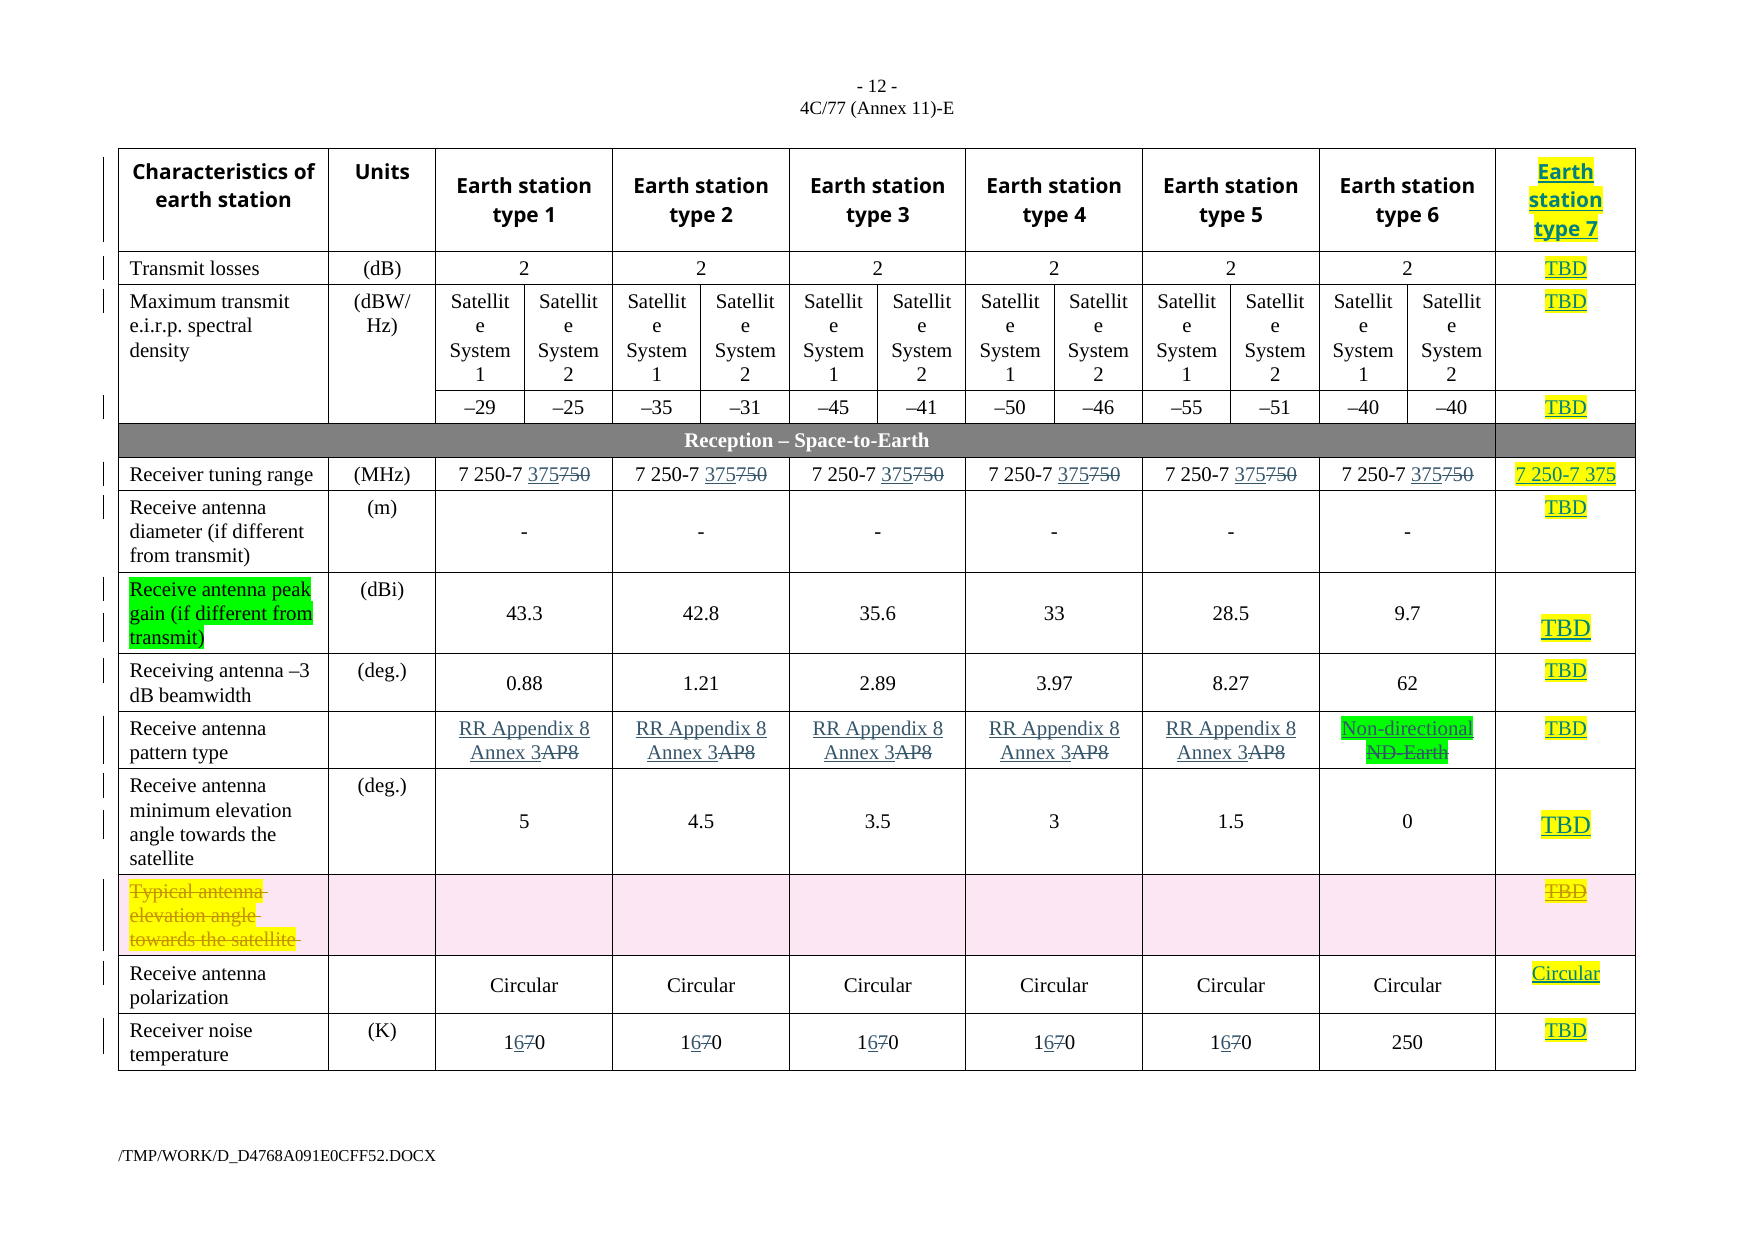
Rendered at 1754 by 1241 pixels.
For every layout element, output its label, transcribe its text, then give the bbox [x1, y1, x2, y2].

table_cell 2.89 [790, 654, 965, 711]
table_cell - [613, 491, 789, 572]
table_cell ‒45 [790, 391, 877, 423]
table_cell - [790, 491, 965, 572]
table_cell 10 [436, 1014, 612, 1070]
table_cell 1.21 [613, 654, 789, 711]
table_cell 62 [1320, 654, 1495, 711]
table_cell [436, 712, 612, 768]
table_cell 7 250-7 [613, 458, 789, 490]
table_cell ‒40 [1408, 391, 1495, 423]
table_cell Satellite System 1 [1320, 285, 1407, 390]
table_cell [329, 956, 435, 1013]
table_header Earth station type 4 [966, 149, 1142, 251]
table_cell Receive antenna pattern type [119, 712, 328, 768]
table_cell 3.5 [790, 769, 965, 874]
table_cell 33 [966, 573, 1142, 653]
table_cell Circular [613, 956, 789, 1013]
table_header [1496, 149, 1635, 251]
table_cell [613, 712, 789, 768]
table_cell [1496, 956, 1635, 1013]
table_cell [1496, 391, 1635, 423]
table_cell (m) [329, 491, 435, 572]
table_cell 10 [790, 1014, 965, 1070]
table_cell (dB) [329, 252, 435, 284]
table_cell [1320, 712, 1495, 768]
table_cell Satellite System 2 [1231, 285, 1319, 390]
table_cell Receive antenna polarization [119, 956, 328, 1013]
table_cell Circular [436, 956, 612, 1013]
table_cell [1496, 1014, 1635, 1070]
table_cell ‒46 [1055, 391, 1142, 423]
table_cell 5 [436, 769, 612, 874]
table_cell ‒29 [436, 391, 524, 423]
table_cell ‒51 [1231, 391, 1319, 423]
table_header Earth station type 2 [613, 149, 789, 251]
table_cell Circular [966, 956, 1142, 1013]
table_cell 2 [1143, 252, 1319, 284]
table_cell 9.7 [1320, 573, 1495, 653]
table_cell Circular [1320, 956, 1495, 1013]
table_cell 2 [966, 252, 1142, 284]
table_cell Receiving antenna –3 dB beamwidth [119, 654, 328, 711]
table_cell Receiver tuning range [119, 458, 328, 490]
table_cell 1.5 [1143, 769, 1319, 874]
table_header Earth station type 6 [1320, 149, 1495, 251]
table_cell Receive antenna diameter (if different from transmit) [119, 491, 328, 572]
table_cell [966, 712, 1142, 768]
table_cell (deg.) [329, 769, 435, 874]
table_cell - [436, 491, 612, 572]
table_header Units [329, 149, 435, 251]
table_cell Receive antenna minimum elevation angle towards the satellite [119, 769, 328, 874]
table_cell (MHz) [329, 458, 435, 490]
table_cell 0 [1320, 769, 1495, 874]
table_cell [790, 712, 965, 768]
table_cell 0.88 [436, 654, 612, 711]
table_header Characteristics of earth station [119, 149, 328, 251]
table_cell [1496, 712, 1635, 768]
table_cell 2 [613, 252, 789, 284]
table_cell Satellite System 1 [436, 285, 524, 390]
table_cell 35.6 [790, 573, 965, 653]
table_cell 10 [613, 1014, 789, 1070]
table_header Earth station type 1 [436, 149, 612, 251]
table_cell Circular [790, 956, 965, 1013]
table_cell 2 [790, 252, 965, 284]
table_cell - [966, 491, 1142, 572]
table_cell Circular [1143, 956, 1319, 1013]
table_cell 8.27 [1143, 654, 1319, 711]
table_cell 2 [436, 252, 612, 284]
table_cell Satellite System 1 [1143, 285, 1230, 390]
table_cell 7 250-7 [1320, 458, 1495, 490]
table_cell ‒25 [525, 391, 612, 423]
table_cell [1496, 491, 1635, 572]
table_cell ‒35 [613, 391, 700, 423]
table_cell 3.97 [966, 654, 1142, 711]
table_cell 10 [966, 1014, 1142, 1070]
table_cell [1496, 573, 1635, 653]
table_cell Receiver noise temperature [119, 1014, 328, 1070]
table_cell [1496, 654, 1635, 711]
table_cell 7 250-7 [966, 458, 1142, 490]
table_cell 7 250-7 [436, 458, 612, 490]
table_cell Satellite System 1 [790, 285, 877, 390]
table_cell ‒55 [1143, 391, 1230, 423]
table_cell 250 [1320, 1014, 1495, 1070]
table_cell ‒41 [878, 391, 965, 423]
table_header Earth station type 5 [1143, 149, 1319, 251]
table_cell [1496, 769, 1635, 874]
table_cell ‒50 [966, 391, 1054, 423]
table_cell Satellite System 2 [701, 285, 789, 390]
table_cell 28.5 [1143, 573, 1319, 653]
table_cell [329, 712, 435, 768]
table_cell Satellite System 1 [613, 285, 700, 390]
table_cell - [1143, 491, 1319, 572]
table_cell 7 250-7 [1143, 458, 1319, 490]
table_cell Satellite System 2 [1408, 285, 1495, 390]
table_cell (dBi) [329, 573, 435, 653]
table_cell Satellite System 1 [966, 285, 1054, 390]
table_cell Satellite System 2 [1055, 285, 1142, 390]
table_cell 10 [1143, 1014, 1319, 1070]
table_cell [1496, 252, 1635, 284]
table_cell 4.5 [613, 769, 789, 874]
table_cell (deg.) [329, 654, 435, 711]
table_cell 2 [1320, 252, 1495, 284]
table_cell Transmit losses [119, 252, 328, 284]
table_cell Maximum transmit e.i.r.p. spectral density [119, 285, 328, 423]
table_cell Reception – Space-to-Earth [119, 424, 1495, 457]
table_cell ‒31 [701, 391, 789, 423]
table_cell [1496, 424, 1635, 457]
table_cell 42.8 [613, 573, 789, 653]
table_cell [1496, 458, 1635, 490]
table_cell (dBW/Hz) [329, 285, 435, 423]
table_cell - [1320, 491, 1495, 572]
table_cell Satellite System 2 [525, 285, 612, 390]
table_cell 43.3 [436, 573, 612, 653]
table_cell ‒40 [1320, 391, 1407, 423]
table_cell [1496, 285, 1635, 390]
table_cell 3 [966, 769, 1142, 874]
table_cell Satellite System 2 [878, 285, 965, 390]
table_cell 7 250-7 [790, 458, 965, 490]
table_cell [1143, 712, 1319, 768]
table_header Earth station type 3 [790, 149, 965, 251]
table_cell Receive antenna peak gain (if different from transmit) [119, 573, 328, 653]
table_cell (K) [329, 1014, 435, 1070]
